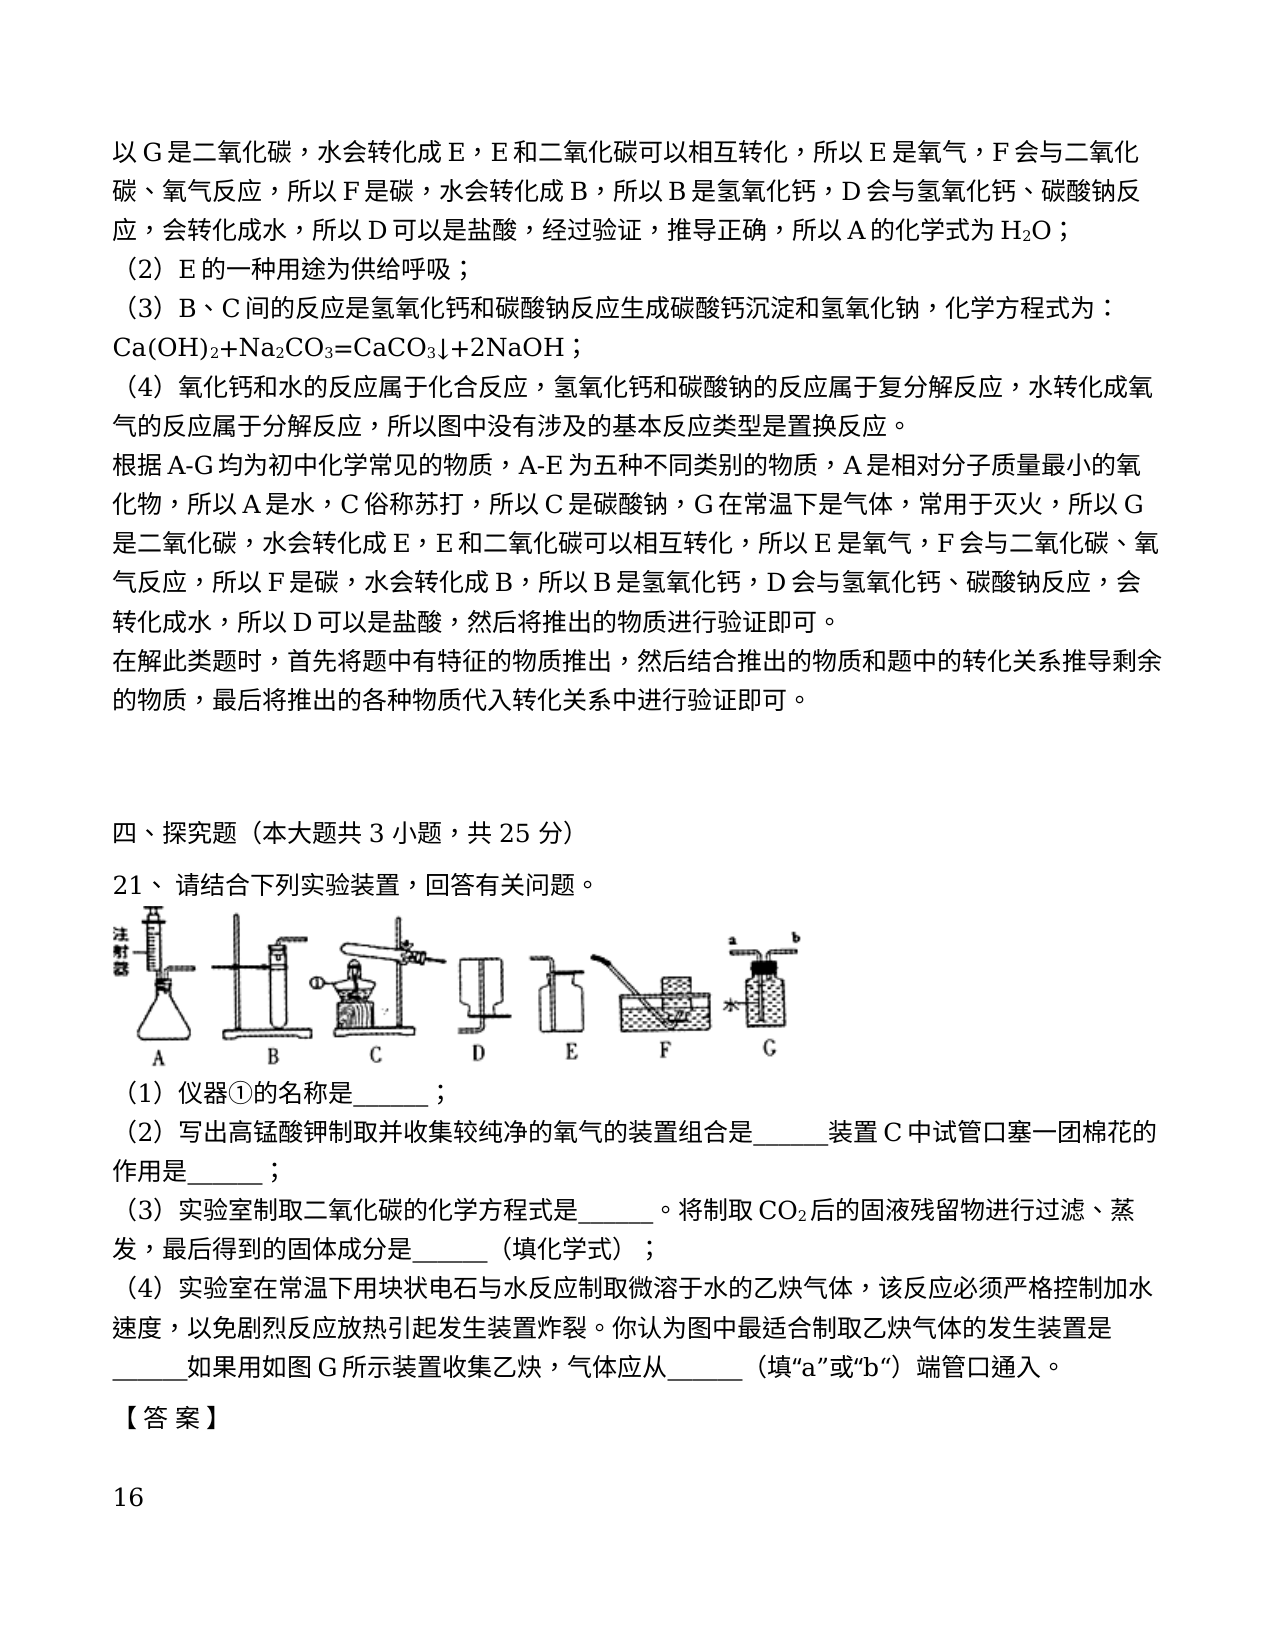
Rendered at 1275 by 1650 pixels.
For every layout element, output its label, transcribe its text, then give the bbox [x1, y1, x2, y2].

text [112, 134, 1163, 717]
text 【 答 案 】 [112, 1401, 1163, 1435]
picture [112, 906, 801, 1071]
text 四、探究题（本大题共 3 小题，共 25 分） [112, 816, 1163, 850]
text 21、 请结合下列实验装置，回答有关问题。 （1）仪器①的名称是______； （2）写出高锰酸钾制取并收集较纯净的氧气的装置组合是______装置C中试管口塞一团棉花的作用是______； （3）实验室制取二氧化碳的化学方程式是______。将制取CO2后的固液残留物进行过滤、蒸发，最后得到的固体成分是______（填化学式）； （4）实验室在常温下用块状电石与水反应制取微溶于水的乙炔气体，该反应必须严格控制加水速度，以免剧烈反应放热引起发生装置炸裂。你认为图中最适合制取乙炔气体的发生装置是______如果用如图G所示装置收集乙炔，气体应从______（填“a”或“b“）端管口通入。 [112, 867, 1163, 1383]
